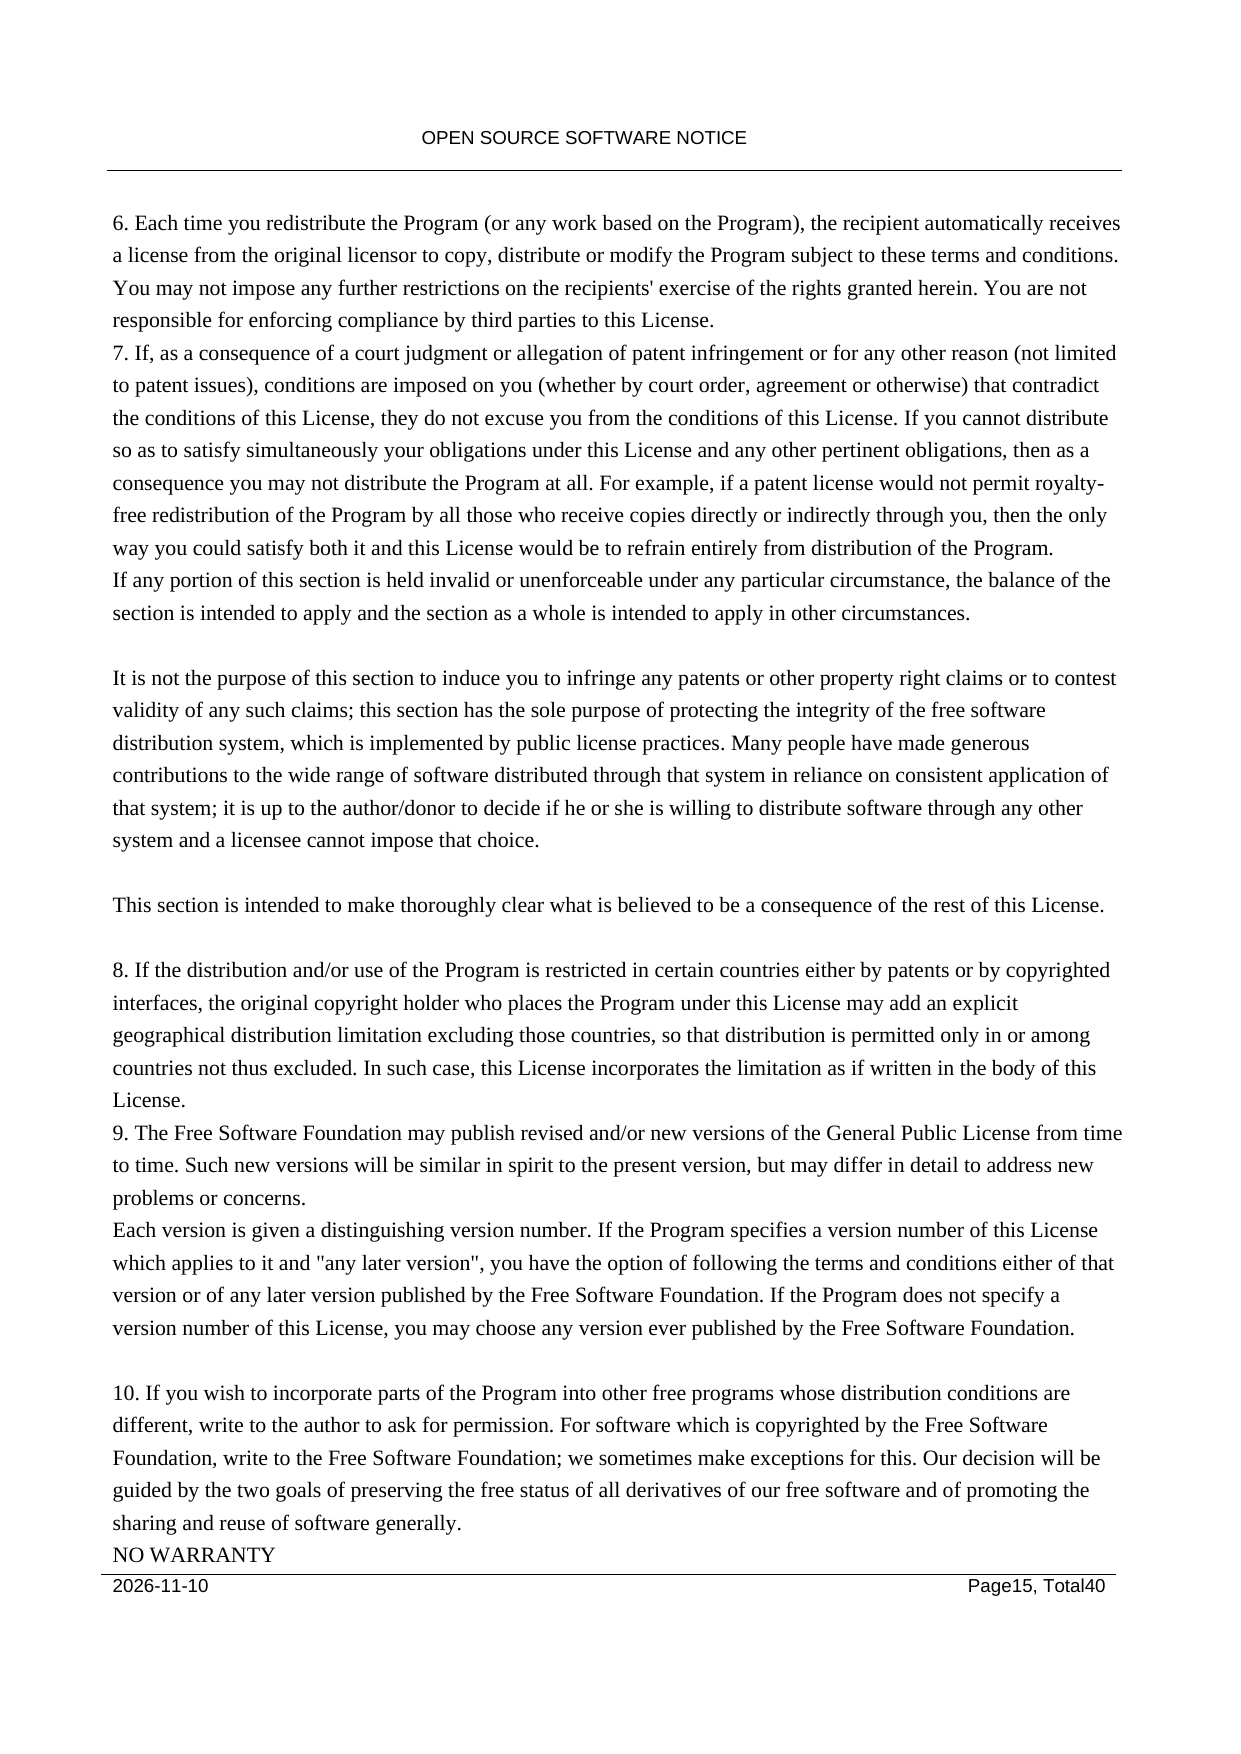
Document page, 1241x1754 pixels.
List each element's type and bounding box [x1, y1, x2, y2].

text [112, 206, 1128, 1571]
